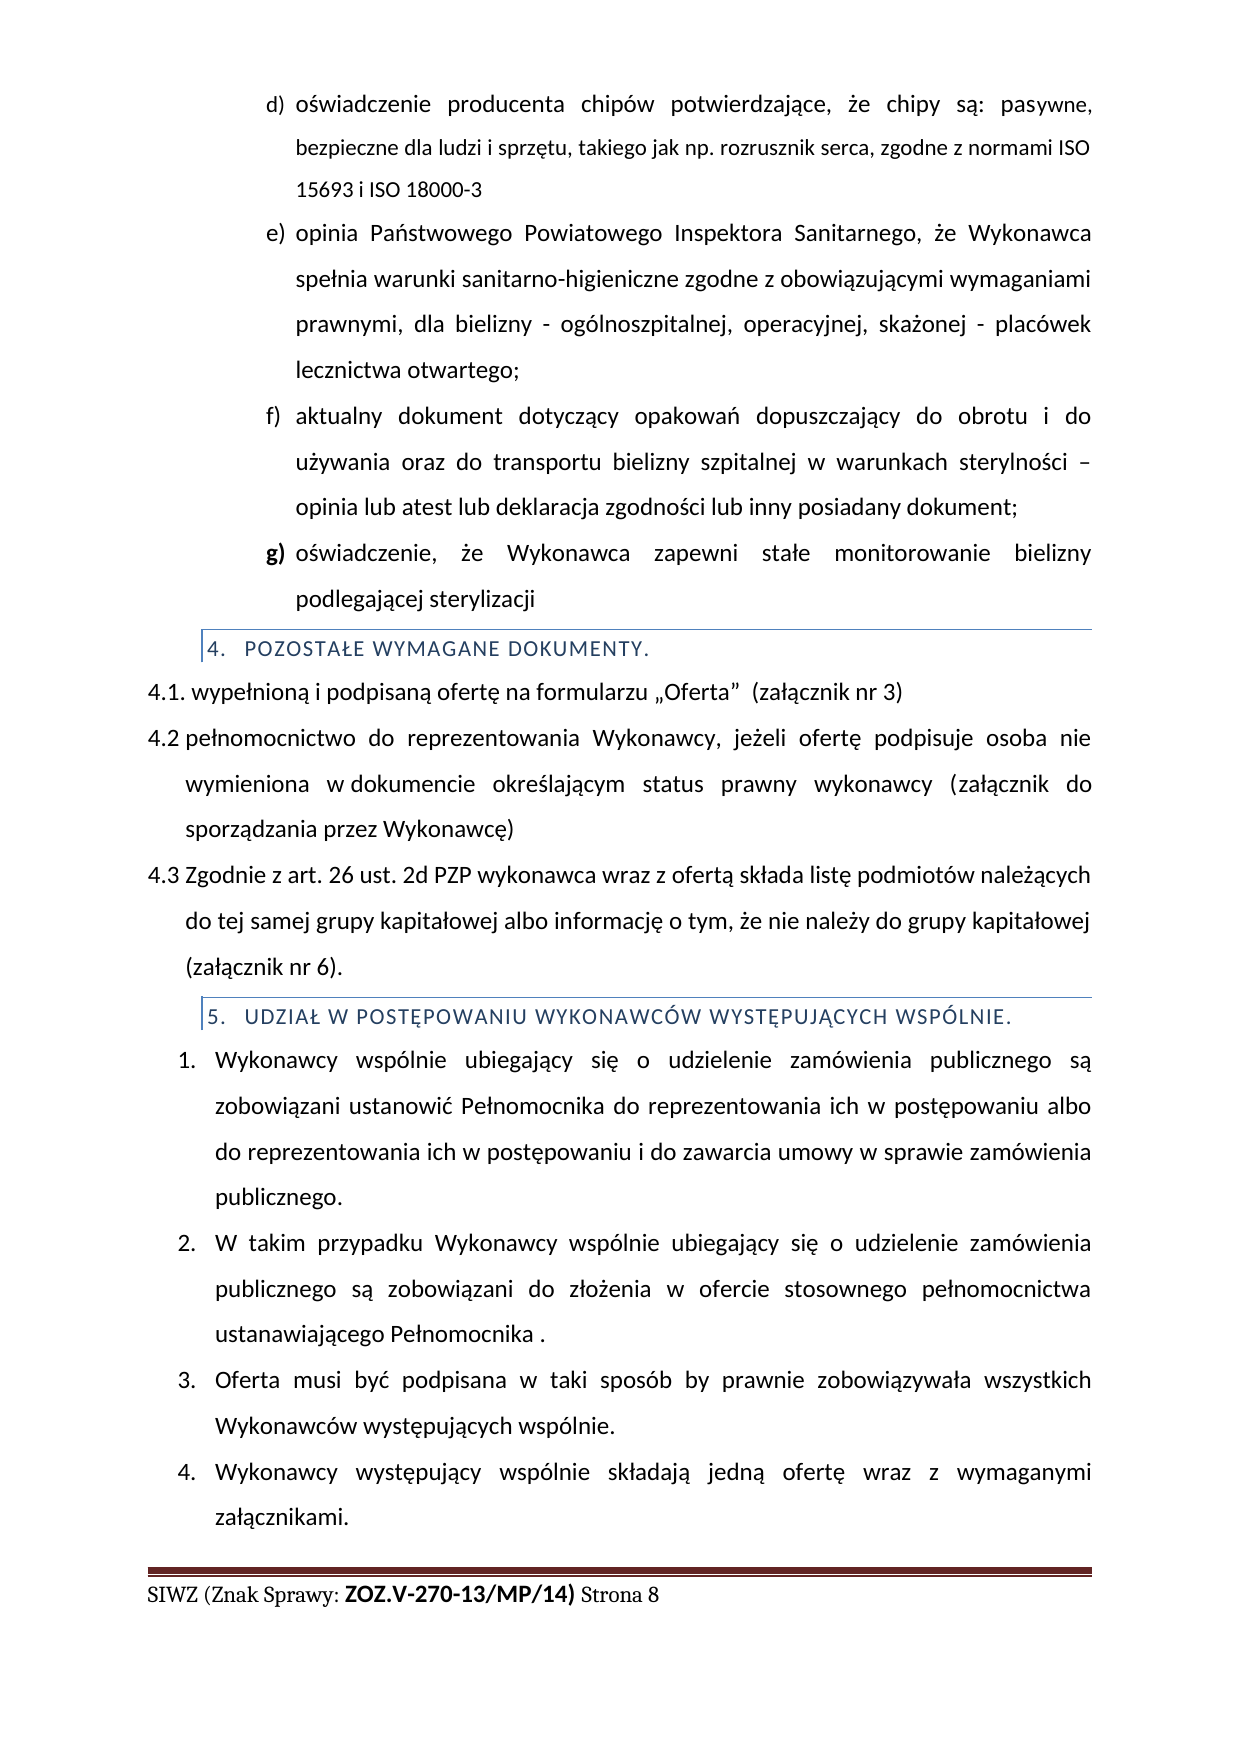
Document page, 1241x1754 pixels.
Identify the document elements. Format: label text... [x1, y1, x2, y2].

list opinia Państwowego Powiatowego Inspektora Sanitarnego, że Wykonawca spełnia warunki sanitarno-higieniczne zgodne z obowiązującymi wymaganiami prawnymi, dla bielizny - ogólnoszpitalnej, operacyjnej, skażonej - placówek lecznictwa otwartego; [266, 217, 1092, 385]
list aktualny dokument dotyczący opakowań dopuszczający do obrotu i do używania oraz do transportu bielizny szpitalnej w warunkach sterylności – opinia lub atest lub deklaracja zgodności lub inny posiadany dokument; [266, 400, 1092, 522]
subtitle Udział w postępowaniu Wykonawców występujących wspólnie. [203, 998, 1092, 1030]
list oświadczenie producenta chipów potwierdzające, że chipy są: pasywne, bezpieczne dla ludzi i sprzętu, takiego jak np. rozrusznik serca, zgodne z normami ISO 15693 i ISO 18000-3 [266, 89, 1092, 203]
subtitle Pozostałe wymagane dokumenty. [203, 630, 1092, 662]
list Oferta musi być podpisana w taki sposób by prawnie zobowiązywała wszystkich Wykonawców występujących wspólnie. [177, 1364, 1092, 1441]
list W takim przypadku Wykonawcy wspólnie ubiegający się o udzielenie zamówienia publicznego są zobowiązani do złożenia w ofercie stosownego pełnomocnictwa ustanawiającego Pełnomocnika . [177, 1227, 1092, 1349]
list oświadczenie, że Wykonawca zapewni stałe monitorowanie bielizny podlegającej sterylizacji [266, 537, 1092, 613]
list Wykonawcy występujący wspólnie składają jedną ofertę wraz z wymaganymi załącznikami. [177, 1456, 1092, 1532]
list pełnomocnictwo do reprezentowania Wykonawcy, jeżeli ofertę podpisuje osoba nie wymieniona w dokumencie określającym status prawny wykonawcy (załącznik do sporządzania przez Wykonawcę) [148, 722, 1092, 844]
text 4.1. wypełnioną i podpisaną ofertę na formularzu „Oferta” (załącznik nr 3) [148, 676, 1092, 707]
list Wykonawcy wspólnie ubiegający się o udzielenie zamówienia publicznego są zobowiązani ustanowić Pełnomocnika do reprezentowania ich w postępowaniu albo do reprezentowania ich w postępowaniu i do zawarcia umowy w sprawie zamówienia publicznego. [177, 1044, 1092, 1212]
list Zgodnie z art. 26 ust. 2d PZP wykonawca wraz z ofertą składa listę podmiotów należących do tej samej grupy kapitałowej albo informację o tym, że nie należy do grupy kapitałowej (załącznik nr 6). [148, 859, 1092, 981]
